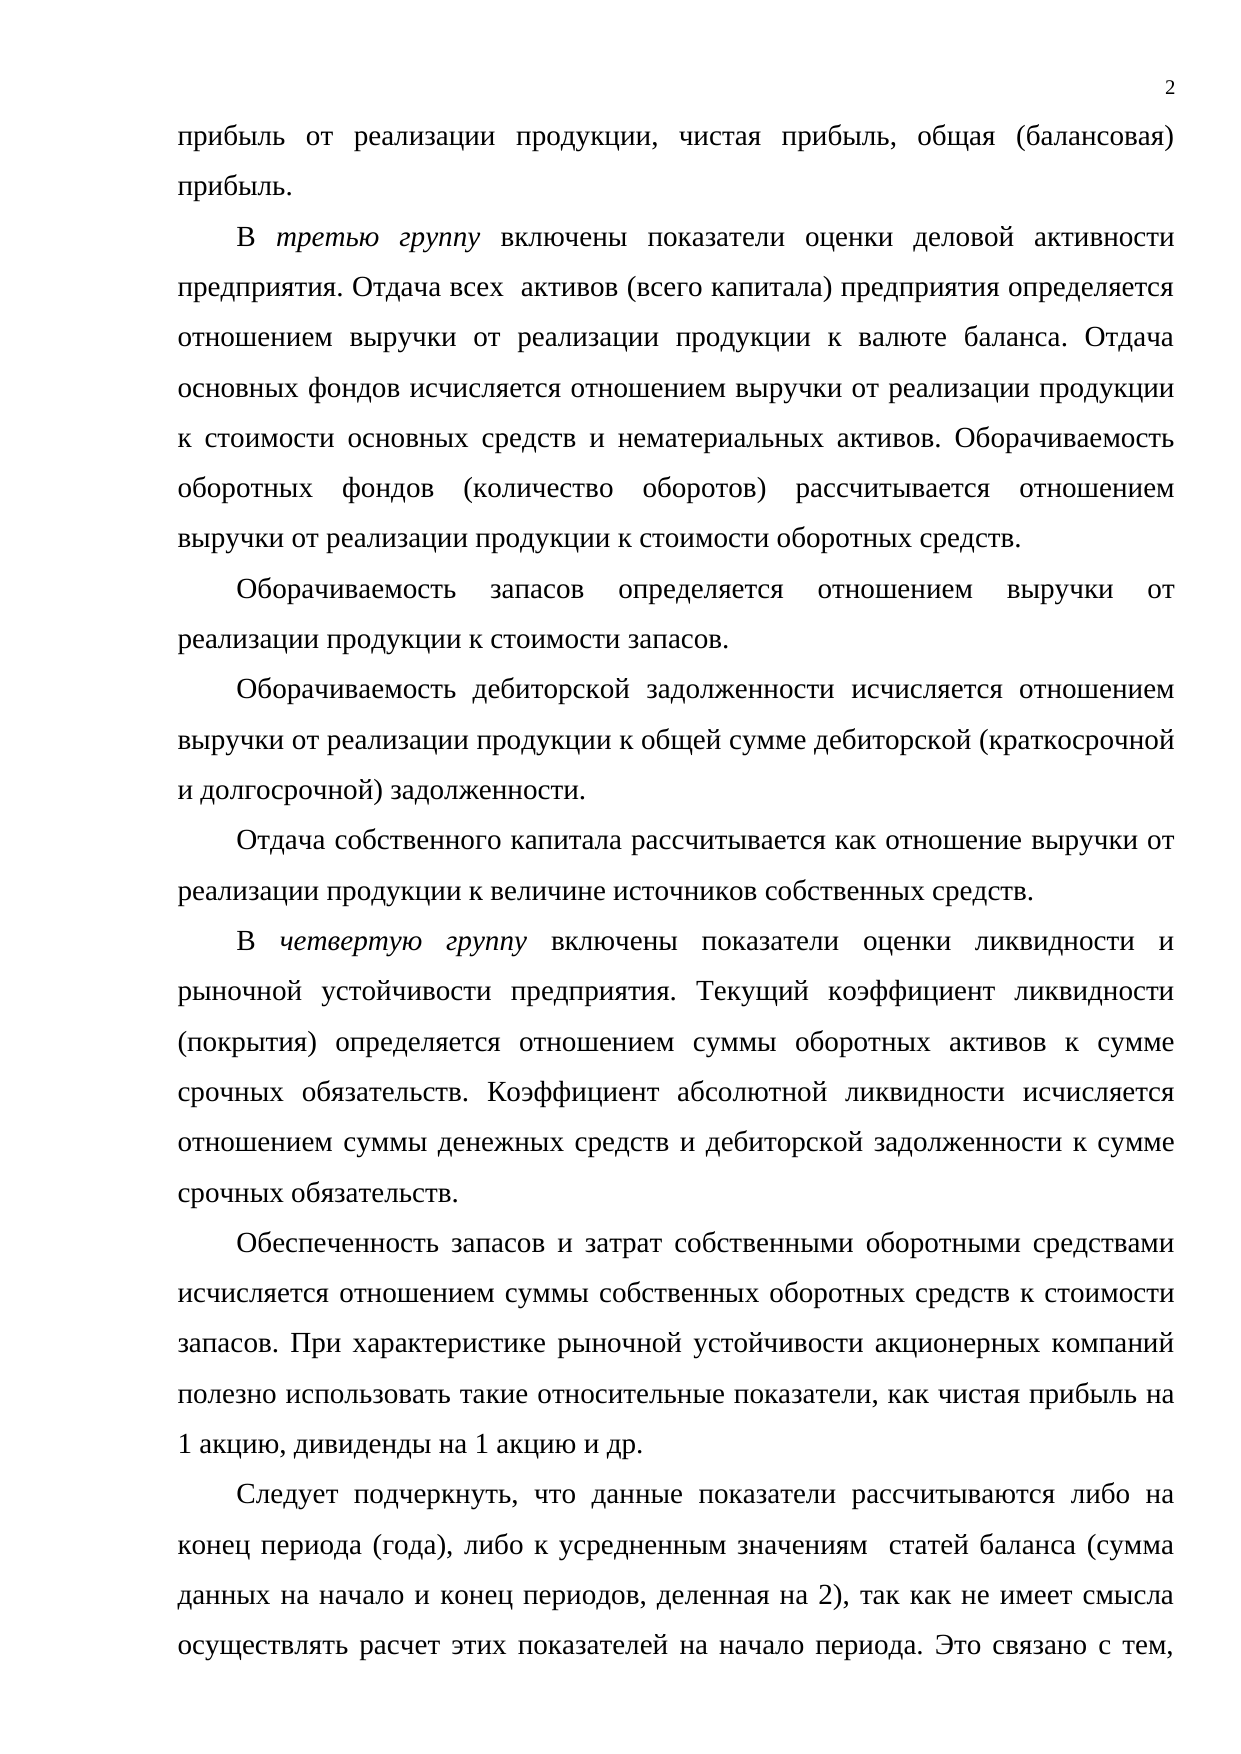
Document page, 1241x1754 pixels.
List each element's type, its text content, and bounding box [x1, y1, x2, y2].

text В четвертую группу включены показатели оценки ликвидности и рыночной устойчивости предприятия. Текущий коэффициент ликвидности (покрытия) определяется отношением суммы оборотных активов к сумме срочных обязательств. Коэффициент абсолютной ликвидности исчисляется отношением суммы денежных средств и дебиторской задолженности к сумме срочных обязательств. [177, 923, 1175, 1208]
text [177, 1477, 1175, 1661]
text В третью группу включены показатели оценки деловой активности предприятия. Отдача всех активов (всего капитала) предприятия определяется отношением выручки от реализации продукции к валюте баланса. Отдача основных фондов исчисляется отношением выручки от реализации продукции к стоимости основных средств и нематериальных активов. Оборачиваемость оборотных фондов (количество оборотов) рассчитывается отношением выручки от реализации продукции к стоимости оборотных средств. [177, 219, 1175, 554]
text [177, 118, 1175, 202]
text Обеспеченность запасов и затрат собственными оборотными средствами исчисляется отношением суммы собственных оборотных средств к стоимости запасов. При характеристике рыночной устойчивости акционерных компаний полезно использовать такие относительные показатели, как чистая прибыль на 1 акцию, дивиденды на 1 акцию и др. [177, 1225, 1175, 1460]
text Оборачиваемость запасов определяется отношением выручки от реализации продукции к стоимости запасов. [177, 571, 1175, 655]
text Отдача собственного капитала рассчитывается как отношение выручки от реализации продукции к величине источников собственных средств. [177, 822, 1175, 906]
text Оборачиваемость дебиторской задолженности исчисляется отношением выручки от реализации продукции к общей сумме дебиторской (краткосрочной и долгосрочной) задолженности. [177, 672, 1175, 806]
